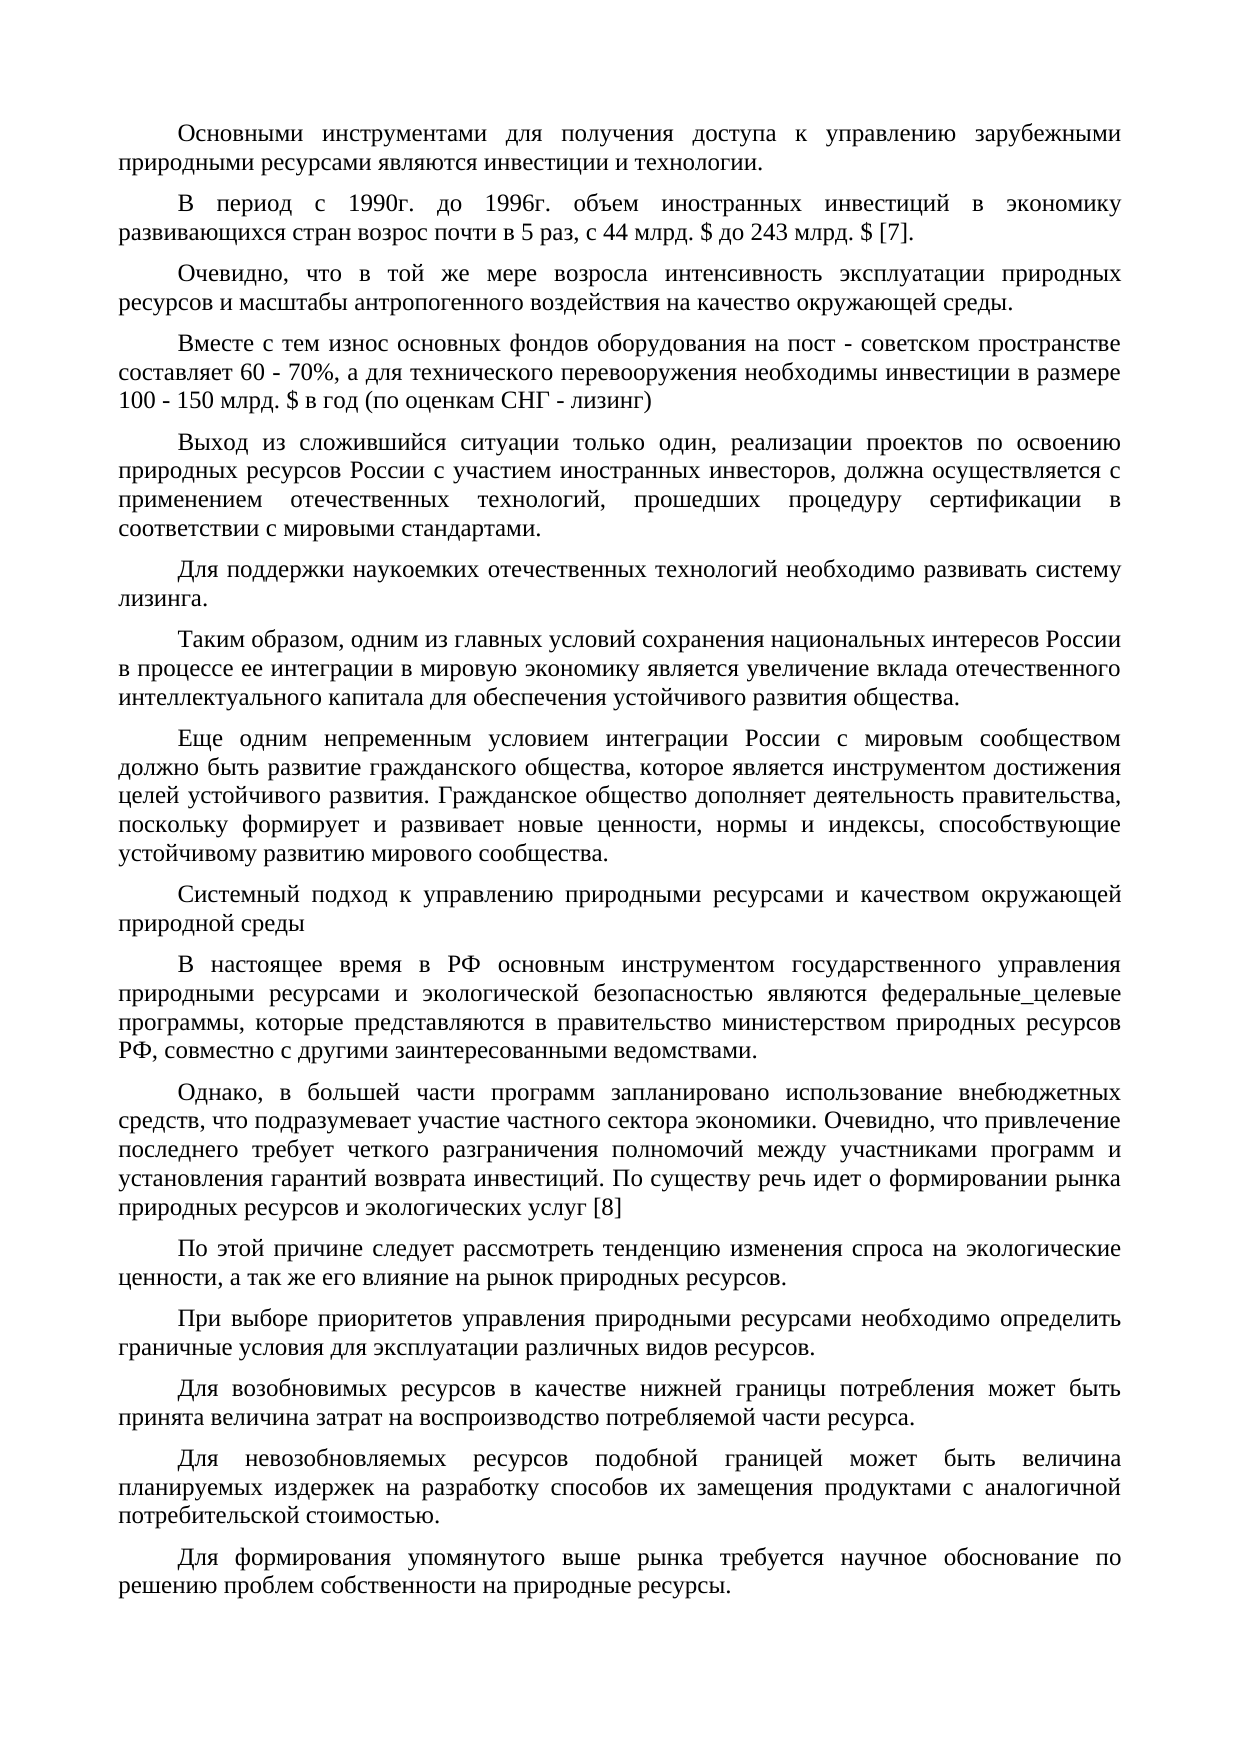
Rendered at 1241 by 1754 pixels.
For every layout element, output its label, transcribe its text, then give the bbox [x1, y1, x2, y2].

text Еще одним непременным условием интеграции России с мировым сообществом должно быть развитие гражданского общества, которое является инструментом достижения целей устойчивого развития. Гражданское общество дополняет деятельность правительства, поскольку формирует и развивает новые ценности, нормы и индексы, способствующие устойчивому развитию мирового сообщества. [118, 723, 1122, 867]
text Вместе с тем износ основных фондов оборудования на пост - советском пространстве составляет 60 - 70%, а для технического перевооружения необходимы инвестиции в размере 100 - 150 млрд. $ в год (по оценкам СНГ - лизинг) [118, 328, 1122, 414]
text Таким образом, одним из главных условий сохранения национальных интересов России в процессе ее интеграции в мировую экономику является увеличение вклада отечественного интеллектуального капитала для обеспечения устойчивого развития общества. [118, 624, 1122, 711]
text Для возобновимых ресурсов в качестве нижней границы потребления может быть принята величина затрат на воспроизводство потребляемой части ресурса. [118, 1373, 1122, 1431]
text Для невозобновляемых ресурсов подобной границей может быть величина планируемых издержек на разработку способов их замещения продуктами с аналогичной потребительской стоимостью. [118, 1443, 1122, 1529]
text Очевидно, что в той же мере возросла интенсивность эксплуатации природных ресурсов и масштабы антропогенного воздействия на качество окружающей среды. [118, 258, 1122, 316]
text Однако, в большей части программ запланировано использование внебюджетных средств, что подразумевает участие частного сектора экономики. Очевидно, что привлечение последнего требует четкого разграничения полномочий между участниками программ и установления гарантий возврата инвестиций. По существу речь идет о формировании рынка природных ресурсов и экологических услуг [8] [118, 1077, 1122, 1221]
text Выход из сложившийся ситуации только один, реализации проектов по освоению природных ресурсов России с участием иностранных инвесторов, должна осуществляется с применением отечественных технологий, прошедших процедуру сертификации в соответствии с мировыми стандартами. [118, 427, 1122, 542]
text Для поддержки наукоемких отечественных технологий необходимо развивать систему лизинга. [118, 554, 1122, 612]
text По этой причине следует рассмотреть тенденцию изменения спроса на экологические ценности, а так же его влияние на рынок природных ресурсов. [118, 1233, 1122, 1291]
text В настоящее время в РФ основным инструментом государственного управления природными ресурсами и экологической безопасностью являются федеральные_целевые программы, которые представляются в правительство министерством природных ресурсов РФ, совместно с другими заинтересованными ведомствами. [118, 949, 1122, 1064]
text Основными инструментами для получения доступа к управлению зарубежными природными ресурсами являются инвестиции и технологии. [118, 118, 1122, 176]
text При выборе приоритетов управления природными ресурсами необходимо определить граничные условия для эксплуатации различных видов ресурсов. [118, 1303, 1122, 1361]
text В период с 1990г. до 1996г. объем иностранных инвестиций в экономику развивающихся стран возрос почти в 5 раз, с 44 млрд. $ до 243 млрд. $ [7]. [118, 188, 1122, 246]
text Для формирования упомянутого выше рынка требуется научное обоснование по решению проблем собственности на природные ресурсы. [118, 1542, 1122, 1599]
text Системный подход к управлению природными ресурсами и качеством окружающей природной среды [118, 879, 1122, 937]
